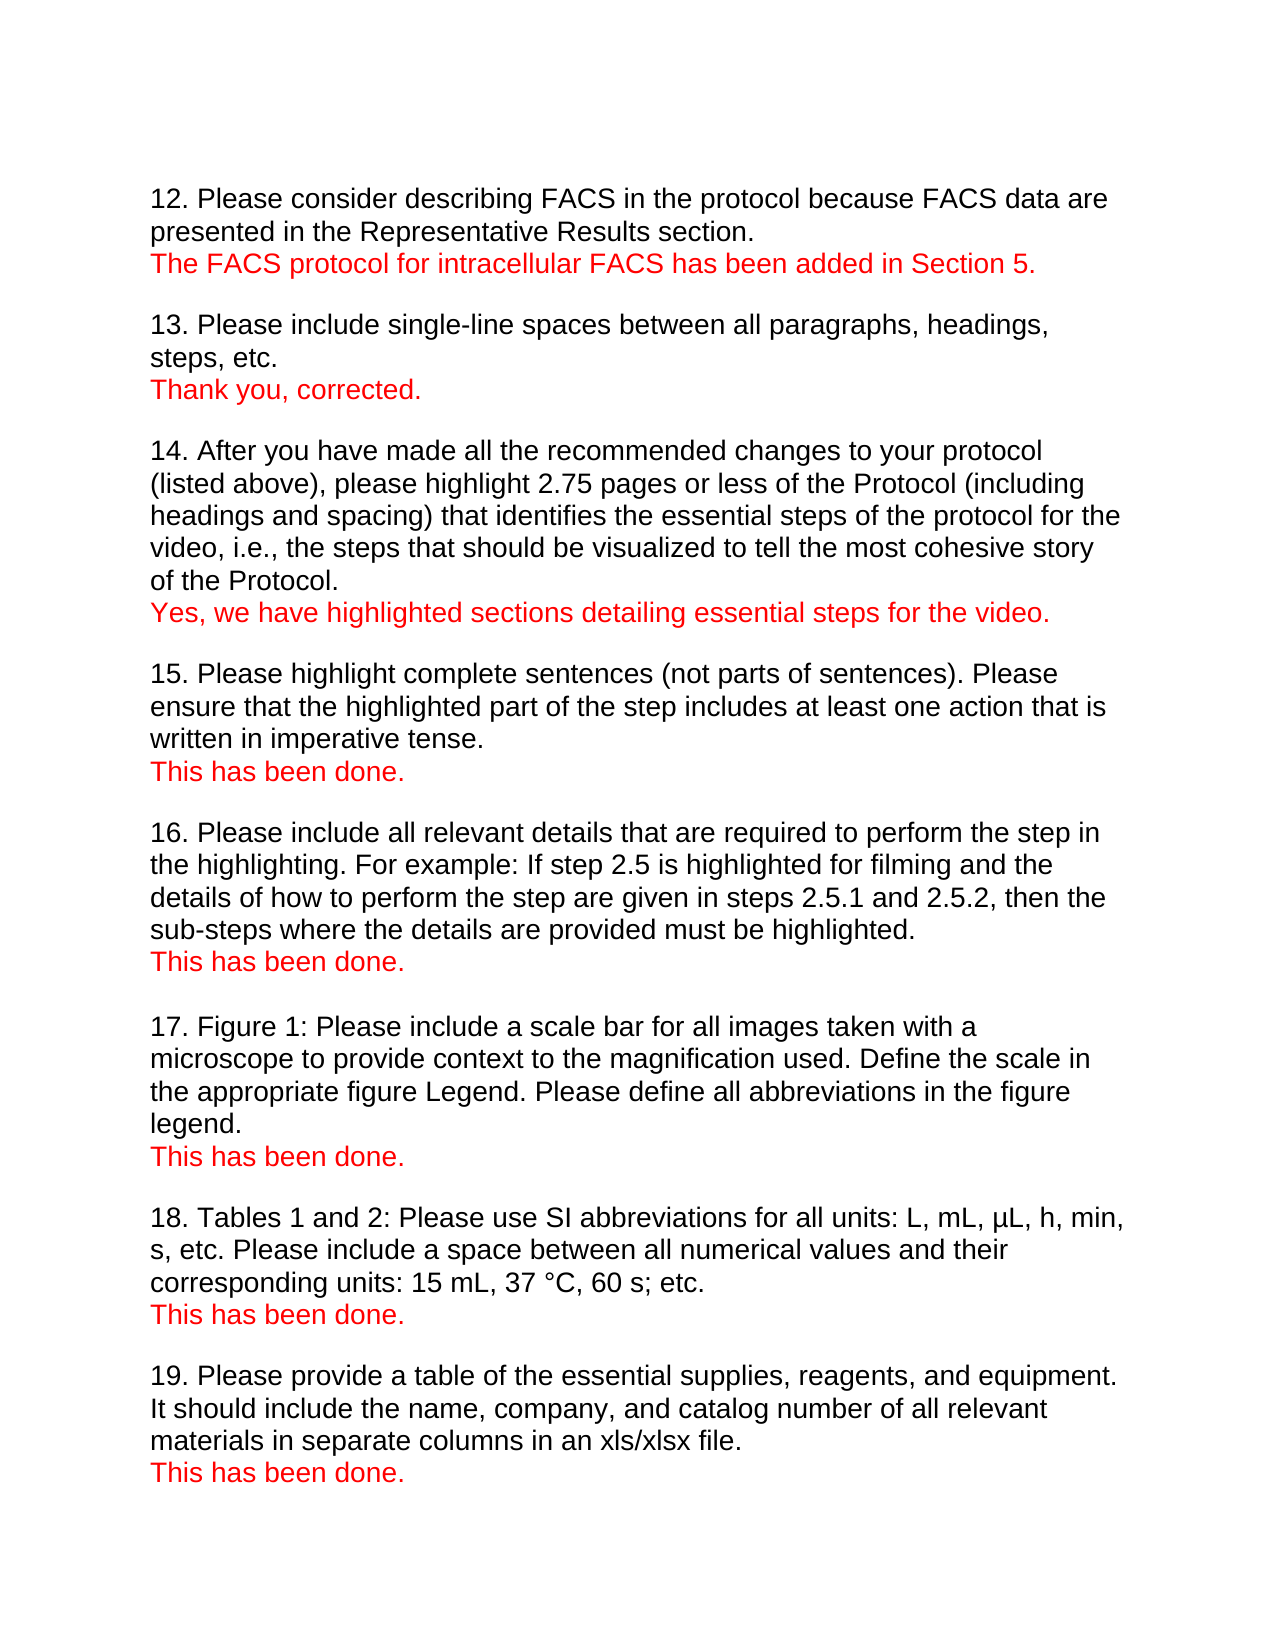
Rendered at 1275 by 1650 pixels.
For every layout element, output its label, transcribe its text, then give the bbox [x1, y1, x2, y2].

text 13. Please include single-line spaces between all paragraphs, headings, steps, etc. [150, 279, 1125, 373]
text This has been done. [150, 754, 1125, 787]
text Thank you, corrected. [150, 373, 1125, 406]
text This has been done. [150, 945, 1125, 978]
text 12. Please consider describing FACS in the protocol because FACS data are presented in the Representative Results section. [150, 182, 1125, 247]
text 14. After you have made all the recommended changes to your protocol (listed above), please highlight 2.75 pages or less of the Protocol (including headings and spacing) that identifies the essential steps of the protocol for the video, i.e., the steps that should be visualized to tell the most cohesive story of the Protocol. [150, 406, 1125, 596]
text 19. Please provide a table of the essential supplies, reagents, and equipment. It should include the name, company, and catalog number of all relevant materials in separate columns in an xls/xlsx file. This has been done. [150, 1330, 1125, 1489]
text The FACS protocol for intracellular FACS has been added in Section 5. [150, 247, 1125, 279]
text 18. Tables 1 and 2: Please use SI abbreviations for all units: L, mL, µL, h, min, s, etc. Please include a space between all numerical values and their corresponding units: 15 mL, 37 °C, 60 s; etc. [150, 1172, 1125, 1298]
text This has been done. [150, 1298, 1125, 1330]
text Yes, we have highlighted sections detailing essential steps for the video. [150, 596, 1125, 629]
text 16. Please include all relevant details that are required to perform the step in the highlighting. For example: If step 2.5 is highlighted for filming and the details of how to perform the step are given in steps 2.5.1 and 2.5.2, then the sub-steps where the details are provided must be highlighted. [150, 787, 1125, 945]
text 15. Please highlight complete sentences (not parts of sentences). Please ensure that the highlighted part of the step includes at least one action that is written in imperative tense. [150, 629, 1125, 754]
text This has been done. [150, 1140, 1125, 1172]
text 17. Figure 1: Please include a scale bar for all images taken with a microscope to provide context to the magnification used. Define the scale in the appropriate figure Legend. Please define all abbreviations in the figure legend. [150, 978, 1125, 1140]
